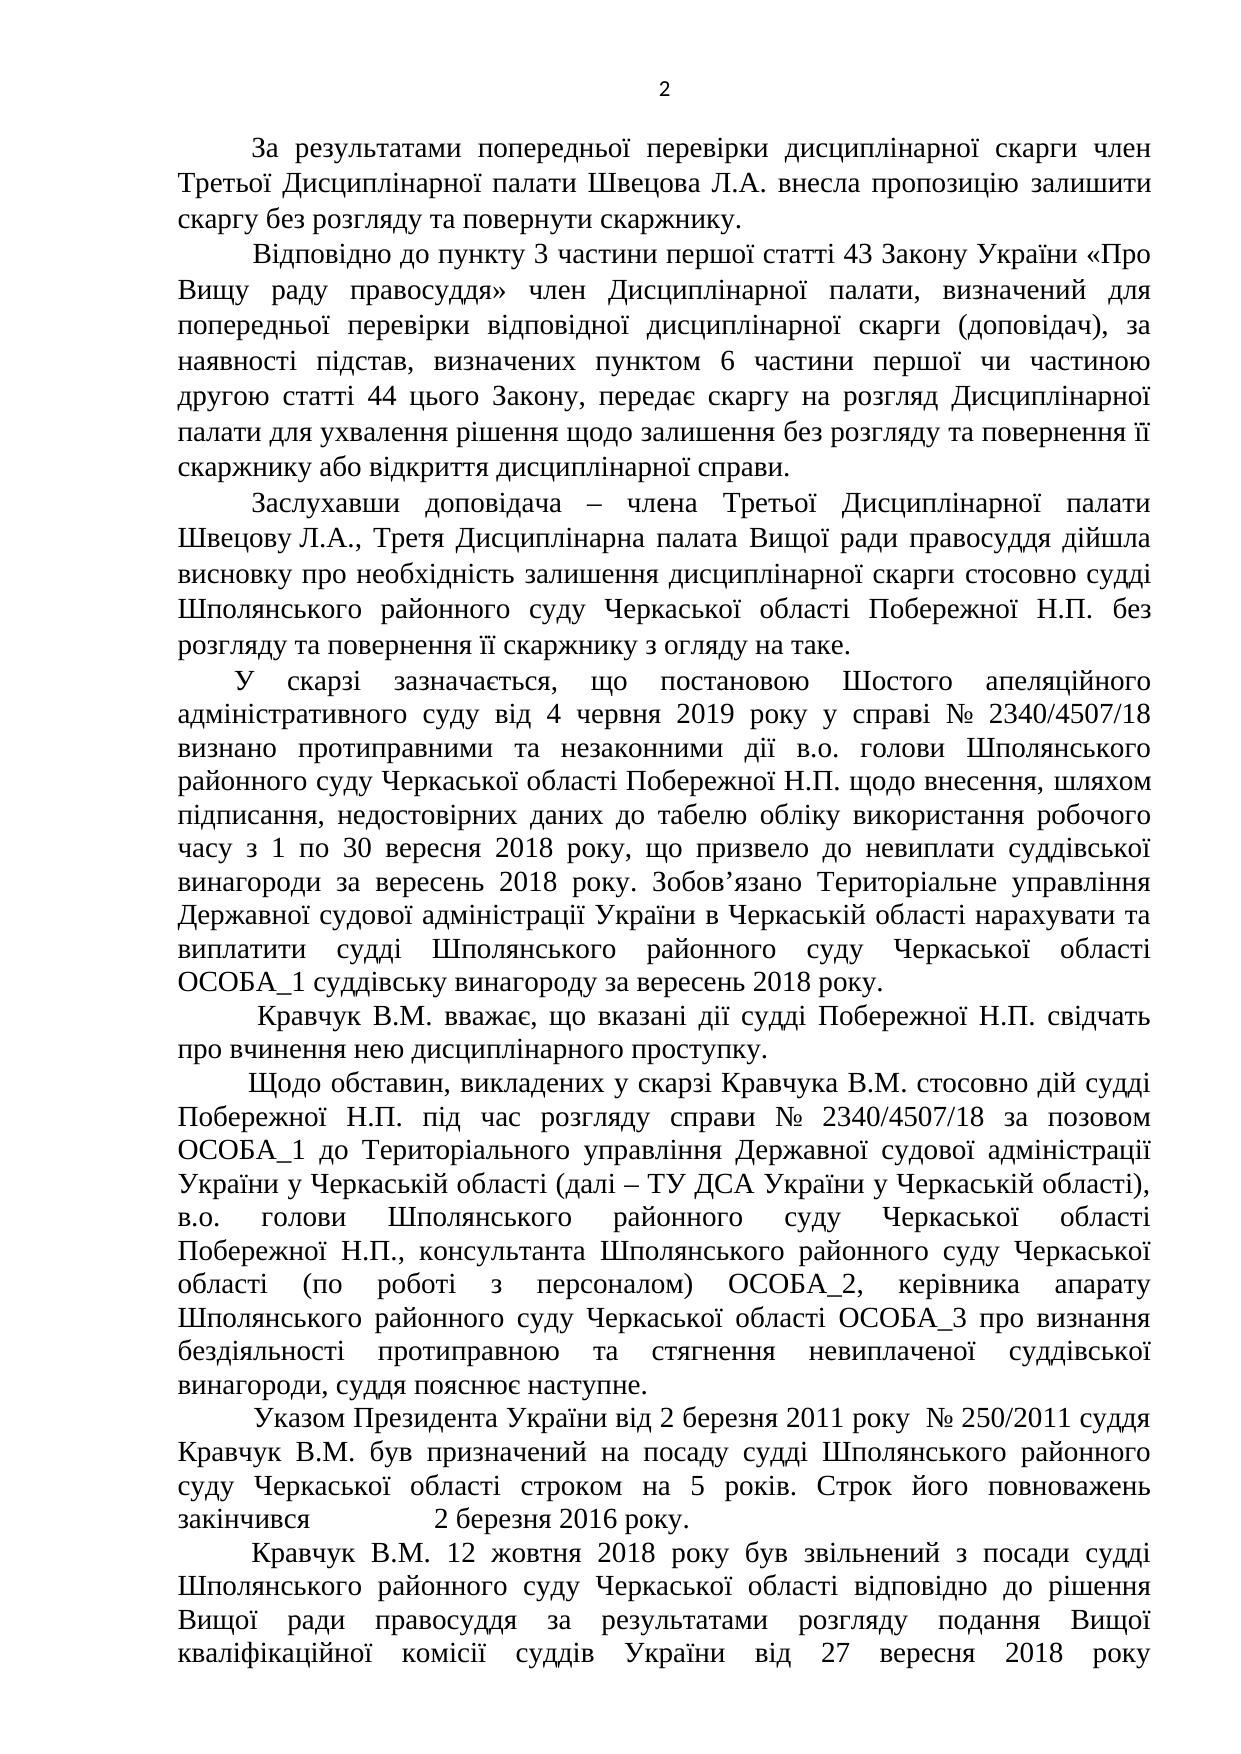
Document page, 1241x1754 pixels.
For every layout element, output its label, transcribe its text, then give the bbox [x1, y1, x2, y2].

text Відповідно до пункту 3 частини першої статті 43 Закону України «Про Вищу раду правосуддя» член Дисциплінарної палати, визначений для попередньої перевірки відповідної дисциплінарної скарги (доповідач), за наявності підстав, визначених пунктом 6 частини першої чи частиною другою статті 44 цього Закону, передає скаргу на розгляд Дисциплінарної палати для ухвалення рішення щодо залишення без розгляду та повернення її скаржнику або відкриття дисциплінарної справи. [177, 236, 1152, 483]
text Указом Президента України від 2 березня 2011 року № 250/2011 суддя Кравчук В.М. був призначений на посаду судді Шполянського районного суду Черкаської області строком на 5 років. Строк його повноважень закінчився 2 березня 2016 року. [177, 1401, 1152, 1535]
text У скарзі зазначається, що постановою Шостого апеляційного адміністративного суду від 4 червня 2019 року у справі № 2340/4507/18 визнано протиправними та незаконними дії в.о. голови Шполянського районного суду Черкаської області Побережної Н.П. щодо внесення, шляхом підписання, недостовірних даних до табелю обліку використання робочого часу з 1 по 30 вересня 2018 року, що призвело до невиплати суддівської винагороди за вересень 2018 року. Зобов’язано Територіальне управління Державної судової адміністрації України в Черкаській області нарахувати та виплатити судді Шполянського районного суду Черкаської області ОСОБА_1 суддівську винагороду за вересень 2018 року. [177, 663, 1152, 998]
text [177, 1535, 1152, 1669]
text За результатами попередньої перевірки дисциплінарної скарги член Третьої Дисциплінарної палати Швецова Л.А. внесла пропозицію залишити скаргу без розгляду та повернути скаржнику. [177, 130, 1152, 234]
text Кравчук В.М. вважає, що вказані дії судді Побережної Н.П. свідчать про вчинення нею дисциплінарного проступку. [177, 998, 1152, 1065]
text Заслухавши доповідача – члена Третьої Дисциплінарної палати Швецову Л.А., Третя Дисциплінарна палата Вищої ради правосуддя дійшла висновку про необхідність залишення дисциплінарної скарги стосовно судді Шполянського районного суду Черкаської області Побережної Н.П. без розгляду та повернення її скаржнику з огляду на таке. [177, 485, 1152, 661]
text Щодо обставин, викладених у скарзі Кравчука В.М. стосовно дій судді Побережної Н.П. під час розгляду справи № 2340/4507/18 за позовом ОСОБА_1 до Територіального управління Державної судової адміністрації України у Черкаській області (далі – ТУ ДСА України у Черкаській області), в.о. голови Шполянського районного суду Черкаської області Побережної Н.П., консультанта Шполянського районного суду Черкаської області (по роботі з персоналом) ОСОБА_2, керівника апарату Шполянського районного суду Черкаської області ОСОБА_3 про визнання бездіяльності протиправною та стягнення невиплаченої суддівської винагороди, суддя пояснює наступне. [177, 1065, 1152, 1401]
